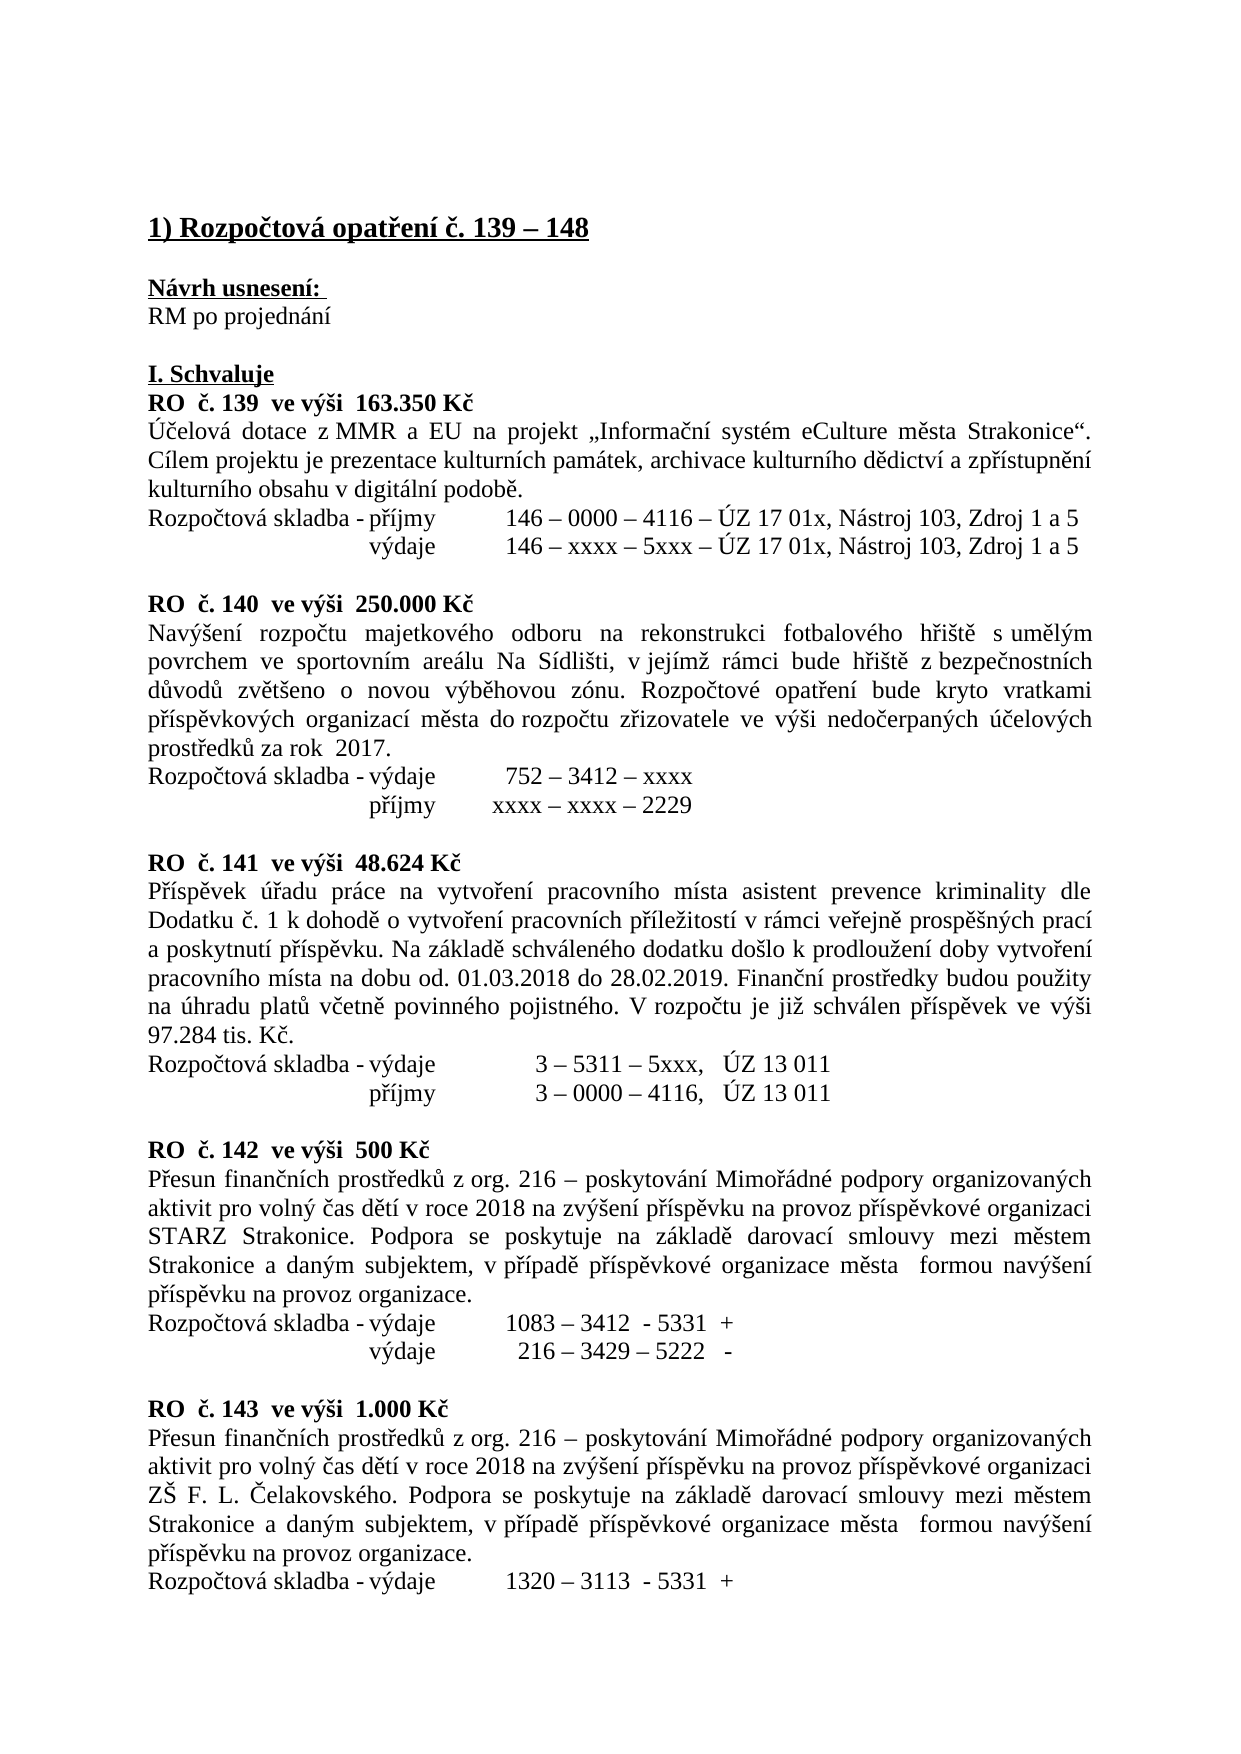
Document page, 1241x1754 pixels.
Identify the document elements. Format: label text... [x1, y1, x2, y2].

text Rozpočtová skladba - výdaje 752 – 3412 – xxxx [148, 761, 1092, 790]
text Příspěvek úřadu práce na vytvoření pracovního místa asistent prevence kriminality dle Dodatku č. 1 k dohodě o vytvoření pracovních příležitostí v rámci veřejně prospěšných prací a poskytnutí příspěvku. Na základě schváleného dodatku došlo k prodloužení doby vytvoření pracovního místa na dobu od. 01.03.2018 do 28.02.2019. Finanční prostředky budou použity na úhradu platů včetně povinného pojistného. V rozpočtu je již schválen příspěvek ve výši 97.284 tis. Kč. [148, 876, 1092, 1049]
subtitle 1) Rozpočtová opatření č. 139 – 148 [148, 210, 1092, 244]
text RO č. 142 ve výši 500 Kč [148, 1135, 1092, 1164]
subtitle I. Schvaluje [148, 359, 1092, 388]
text Návrh usnesení: [148, 273, 1092, 301]
text RO č. 143 ve výši 1.000 Kč [148, 1394, 1092, 1423]
text příjmy xxxx – xxxx – 2229 [148, 790, 1092, 819]
text Přesun finančních prostředků z org. 216 – poskytování Mimořádné podpory organizovaných aktivit pro volný čas dětí v roce 2018 na zvýšení příspěvku na provoz příspěvkové organizaci STARZ Strakonice. Podpora se poskytuje na základě darovací smlouvy mezi městem Strakonice a daným subjektem, v případě příspěvkové organizace města formou navýšení příspěvku na provoz organizace. [148, 1164, 1092, 1308]
text Rozpočtová skladba - výdaje 1320 – 3113 - 5331 + [148, 1566, 1092, 1595]
text Přesun finančních prostředků z org. 216 – poskytování Mimořádné podpory organizovaných aktivit pro volný čas dětí v roce 2018 na zvýšení příspěvku na provoz příspěvkové organizaci ZŠ F. L. Čelakovského. Podpora se poskytuje na základě darovací smlouvy mezi městem Strakonice a daným subjektem, v případě příspěvkové organizace města formou navýšení příspěvku na provoz organizace. [148, 1423, 1092, 1566]
text výdaje 216 – 3429 – 5222 - [148, 1336, 1092, 1365]
text Rozpočtová skladba - výdaje 1083 – 3412 - 5331 + [148, 1308, 1092, 1336]
text RM po projednání [148, 301, 1092, 330]
text Navýšení rozpočtu majetkového odboru na rekonstrukci fotbalového hřiště s umělým povrchem ve sportovním areálu Na Sídlišti, v jejímž rámci bude hřiště z bezpečnostních důvodů zvětšeno o novou výběhovou zónu. Rozpočtové opatření bude kryto vratkami příspěvkových organizací města do rozpočtu zřizovatele ve výši nedočerpaných účelových prostředků za rok 2017. [148, 618, 1092, 761]
text RO č. 141 ve výši 48.624 Kč [148, 848, 1092, 876]
text Rozpočtová skladba - příjmy 146 – 0000 – 4116 – ÚZ 17 01x, Nástroj 103, Zdroj 1 a 5 [148, 503, 1092, 531]
text příjmy 3 – 0000 – 4116, ÚZ 13 011 [148, 1078, 1092, 1106]
text Účelová dotace z MMR a EU na projekt „Informační systém eCulture města Strakonice“. Cílem projektu je prezentace kulturních památek, archivace kulturního dědictví a zpřístupnění kulturního obsahu v digitální podobě. [148, 416, 1092, 503]
text Rozpočtová skladba - výdaje 3 – 5311 – 5xxx, ÚZ 13 011 [148, 1049, 1092, 1078]
text výdaje 146 – xxxx – 5xxx – ÚZ 17 01x, Nástroj 103, Zdroj 1 a 5 [148, 531, 1092, 560]
text RO č. 140 ve výši 250.000 Kč [148, 589, 1092, 618]
text RO č. 139 ve výši 163.350 Kč [148, 388, 1092, 416]
